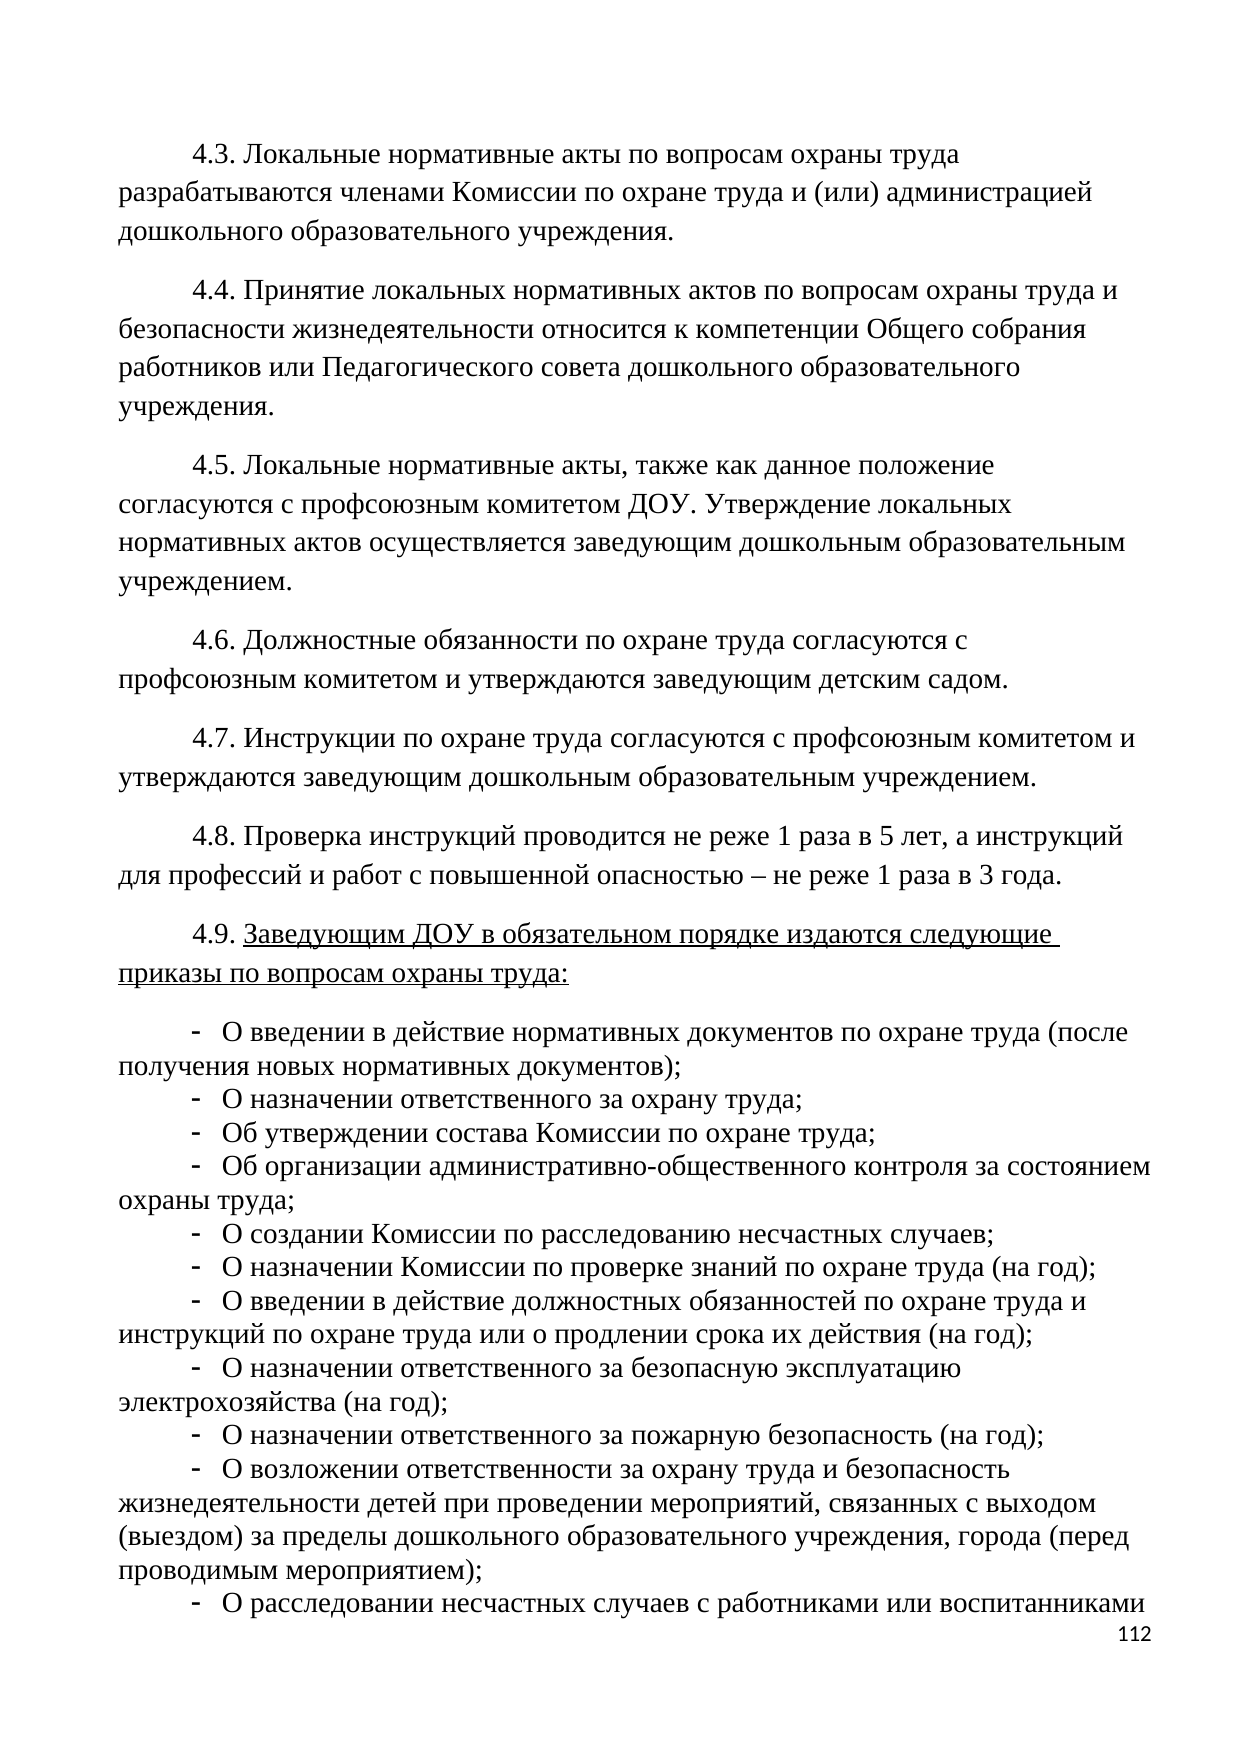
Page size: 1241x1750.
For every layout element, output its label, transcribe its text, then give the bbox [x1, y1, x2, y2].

text 4.4. Принятие локальных нормативных актов по вопросам охраны труда и безопасности жизнедеятельности относится к компетенции Общего собрания работников или Педагогического совета дошкольного образовательного учреждения. [118, 272, 1152, 422]
list Об организации административно-общественного контроля за состоянием охраны труда; [118, 1148, 1152, 1216]
list О создании Комиссии по расследованию несчастных случаев; [118, 1216, 1152, 1249]
text 4.3. Локальные нормативные акты по вопросам охраны труда разрабатываются членами Комиссии по охране труда и (или) администрацией дошкольного образовательного учреждения. [118, 136, 1152, 247]
list Об утверждении состава Комиссии по охране труда; [118, 1115, 1152, 1148]
text 4.6. Должностные обязанности по охране труда согласуются с профсоюзным комитетом и утверждаются заведующим детским садом. [118, 622, 1152, 694]
list О назначении Комиссии по проверке знаний по охране труда (на год); [118, 1249, 1152, 1283]
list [118, 1585, 1152, 1619]
text 4.5. Локальные нормативные акты, также как данное положение согласуются с профсоюзным комитетом ДОУ. Утверждение локальных нормативных актов осуществляется заведующим дошкольным образовательным учреждением. [118, 447, 1152, 597]
list О возложении ответственности за охрану труда и безопасность жизнедеятельности детей при проведении мероприятий, связанных с выходом (выездом) за пределы дошкольного образовательного учреждения, города (перед проводимым мероприятием); [118, 1451, 1152, 1585]
text 4.9. Заведующим ДОУ в обязательном порядке издаются следующие приказы по вопросам охраны труда: [118, 916, 1152, 988]
list О назначении ответственного за безопасную эксплуатацию электрохозяйства (на год); [118, 1350, 1152, 1417]
list О назначении ответственного за пожарную безопасность (на год); [118, 1417, 1152, 1451]
text 4.7. Инструкции по охране труда согласуются с профсоюзным комитетом и утверждаются заведующим дошкольным образовательным учреждением. [118, 720, 1152, 792]
text 4.8. Проверка инструкций проводится не реже 1 раза в 5 лет, а инструкций для профессий и работ с повышенной опасностью – не реже 1 раза в 3 года. [118, 818, 1152, 890]
list О введении в действие должностных обязанностей по охране труда и инструкций по охране труда или о продлении срока их действия (на год); [118, 1283, 1152, 1350]
list О назначении ответственного за охрану труда; [118, 1081, 1152, 1115]
list О введении в действие нормативных документов по охране труда (после получения новых нормативных документов); [118, 1014, 1152, 1081]
